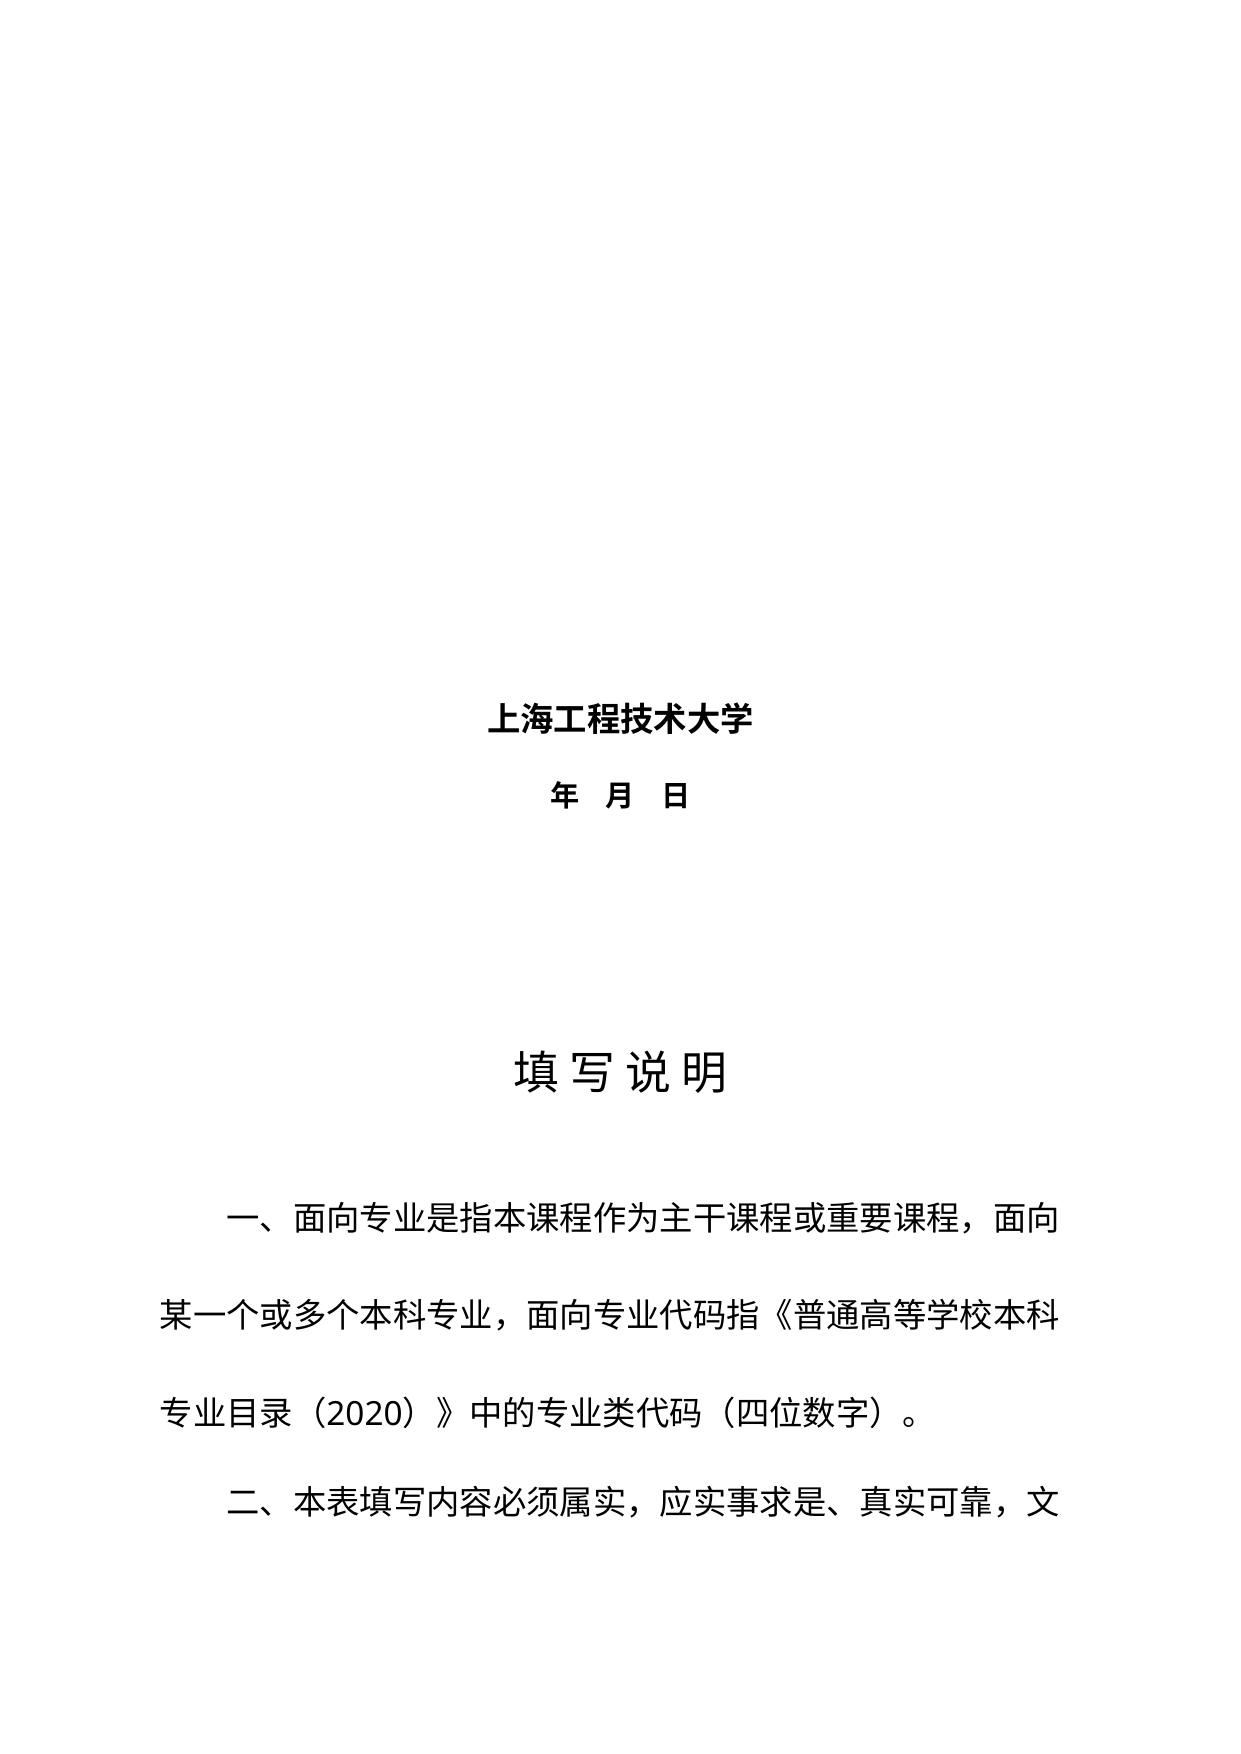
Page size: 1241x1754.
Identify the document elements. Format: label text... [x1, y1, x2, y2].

text 上海工程技术大学 [159, 684, 1081, 749]
text 年 月 日 [159, 773, 1081, 815]
text 一、面向专业是指本课程作为主干课程或重要课程，面向某一个或多个本科专业，面向专业代码指《普通高等学校本科专业目录（2020）》中的专业类代码（四位数字）。 [159, 1183, 1081, 1443]
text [159, 1467, 1081, 1532]
text 填 写 说 明 [159, 1021, 1081, 1118]
